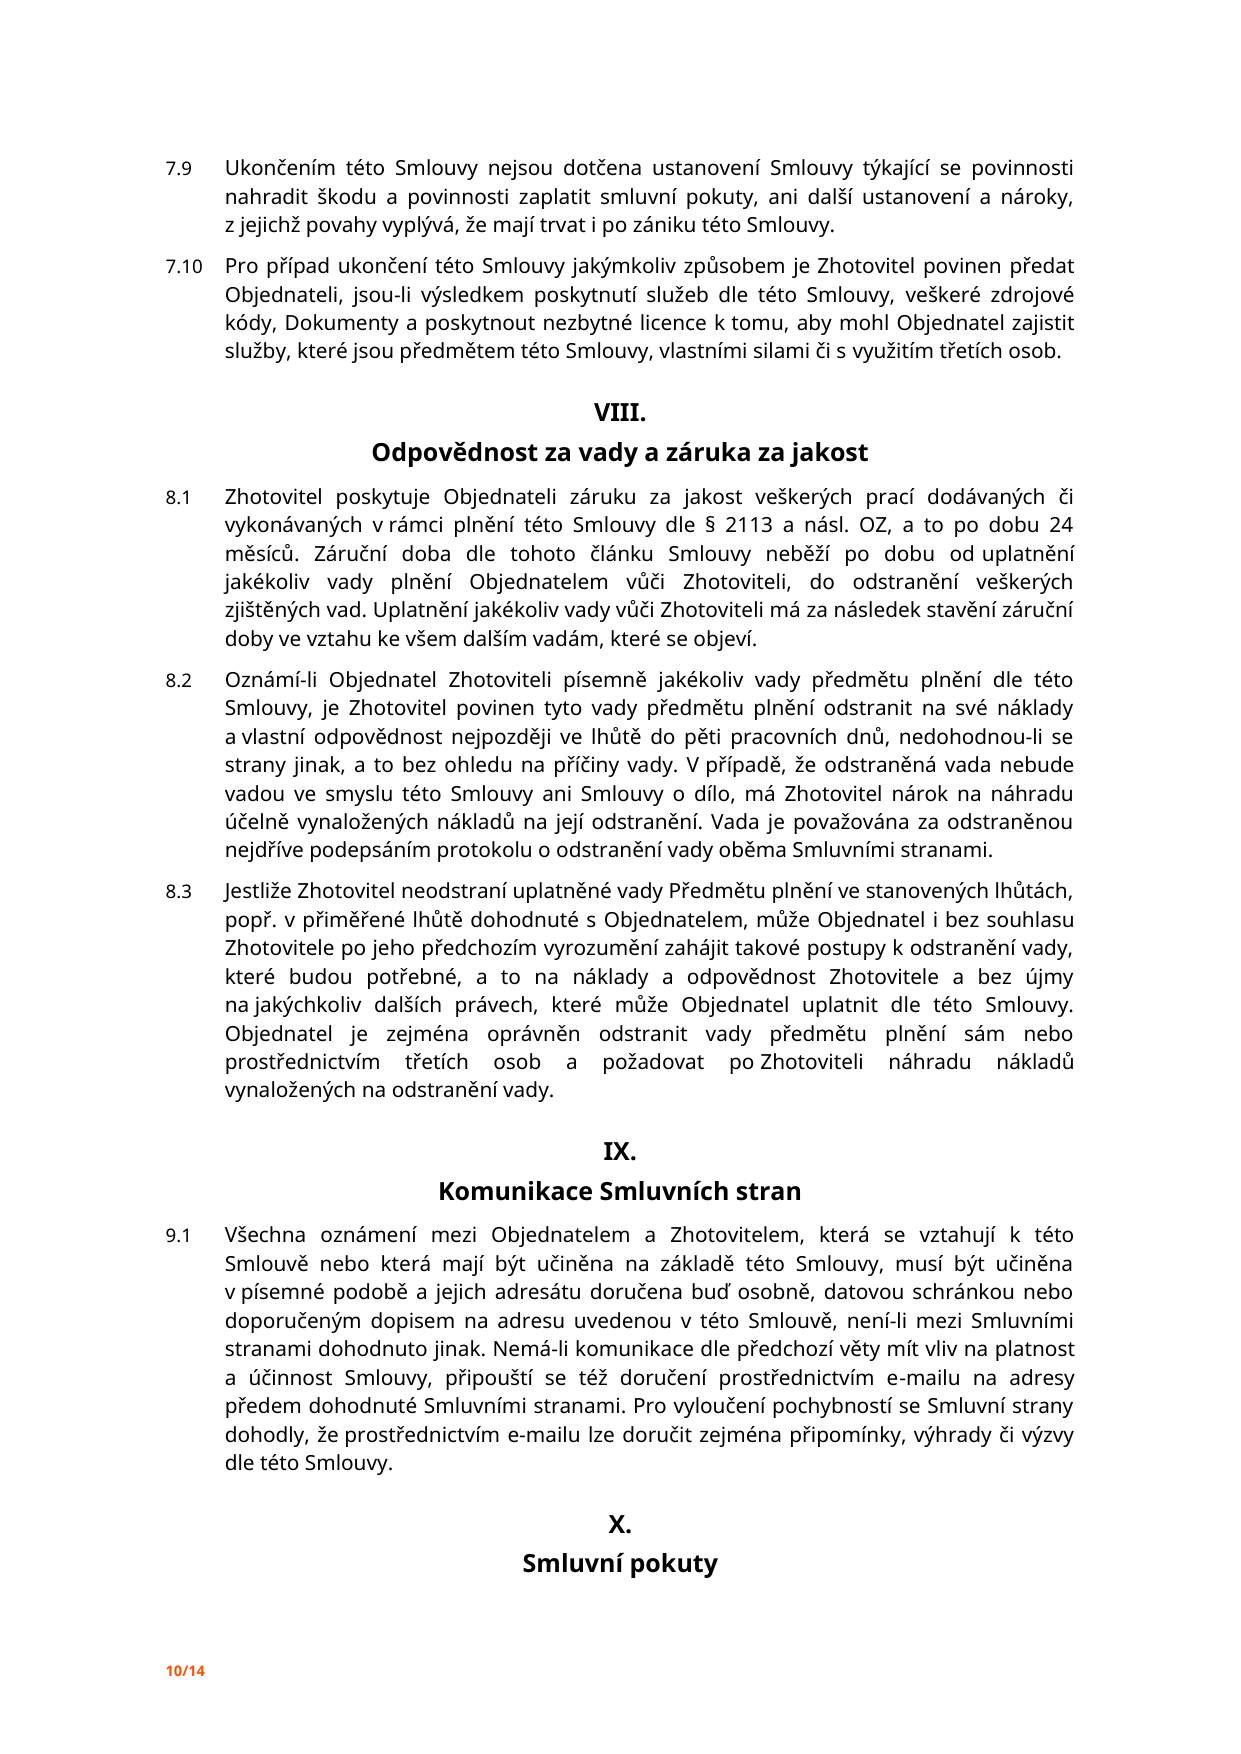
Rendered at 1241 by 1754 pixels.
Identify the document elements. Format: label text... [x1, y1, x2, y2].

text X. Smluvní pokuty [165, 1502, 1075, 1581]
text VIII. Odpovědnost za vady a záruka za jakost [165, 390, 1075, 469]
list Oznámí-li Objednatel Zhotoviteli písemně jakékoliv vady předmětu plnění dle této Smlouvy, je Zhotovitel povinen tyto vady předmětu plnění odstranit na své náklady a vlastní odpovědnost nejpozději ve lhůtě do pěti pracovních dnů, nedohodnou-li se strany jinak, a to bez ohledu na příčiny vady. V případě, že odstraněná vada nebude vadou ve smyslu této Smlouvy ani Smlouvy o dílo, má Zhotovitel nárok na náhradu účelně vynaložených nákladů na její odstranění. Vada je považována za odstraněnou nejdříve podepsáním protokolu o odstranění vady oběma Smluvními stranami. [165, 665, 1075, 864]
list Zhotovitel poskytuje Objednateli záruku za jakost veškerých prací dodávaných či vykonávaných v rámci plnění této Smlouvy dle § 2113 a násl. OZ, a to po dobu 24 měsíců. Záruční doba dle tohoto článku Smlouvy neběží po dobu od uplatnění jakékoliv vady plnění Objednatelem vůči Zhotoviteli, do odstranění veškerých zjištěných vad. Uplatnění jakékoliv vady vůči Zhotoviteli má za následek stavění záruční doby ve vztahu ke všem dalším vadám, které se objeví. [165, 482, 1075, 652]
list Pro případ ukončení této Smlouvy jakýmkoliv způsobem je Zhotovitel povinen předat Objednateli, jsou-li výsledkem poskytnutí služeb dle této Smlouvy, veškeré zdrojové kódy, Dokumenty a poskytnout nezbytné licence k tomu, aby mohl Objednatel zajistit služby, které jsou předmětem této Smlouvy, vlastními silami či s využitím třetích osob. [165, 251, 1075, 365]
list Ukončením této Smlouvy nejsou dotčena ustanovení Smlouvy týkající se povinnosti nahradit škodu a povinnosti zaplatit smluvní pokuty, ani další ustanovení a nároky, z jejichž povahy vyplývá, že mají trvat i po zániku této Smlouvy. [165, 153, 1075, 239]
list Všechna oznámení mezi Objednatelem a Zhotovitelem, která se vztahují k této Smlouvě nebo která mají být učiněna na základě této Smlouvy, musí být učiněna v písemné podobě a jejich adresátu doručena buď osobně, datovou schránkou nebo doporučeným dopisem na adresu uvedenou v této Smlouvě, není-li mezi Smluvními stranami dohodnuto jinak. Nemá-li komunikace dle předchozí věty mít vliv na platnost a účinnost Smlouvy, připouští se též doručení prostřednictvím e-mailu na adresy předem dohodnuté Smluvními stranami. Pro vyloučení pochybností se Smluvní strany dohodly, že prostřednictvím e-mailu lze doručit zejména připomínky, výhrady či výzvy dle této Smlouvy. [165, 1221, 1075, 1477]
text IX. Komunikace Smluvních stran [165, 1129, 1075, 1208]
list Jestliže Zhotovitel neodstraní uplatněné vady Předmětu plnění ve stanovených lhůtách, popř. v přiměřené lhůtě dohodnuté s Objednatelem, může Objednatel i bez souhlasu Zhotovitele po jeho předchozím vyrozumění zahájit takové postupy k odstranění vady, které budou potřebné, a to na náklady a odpovědnost Zhotovitele a bez újmy na jakýchkoliv dalších právech, které může Objednatel uplatnit dle této Smlouvy. Objednatel je zejména oprávněn odstranit vady předmětu plnění sám nebo prostřednictvím třetích osob a požadovat po Zhotoviteli náhradu nákladů vynaložených na odstranění vady. [165, 876, 1075, 1104]
